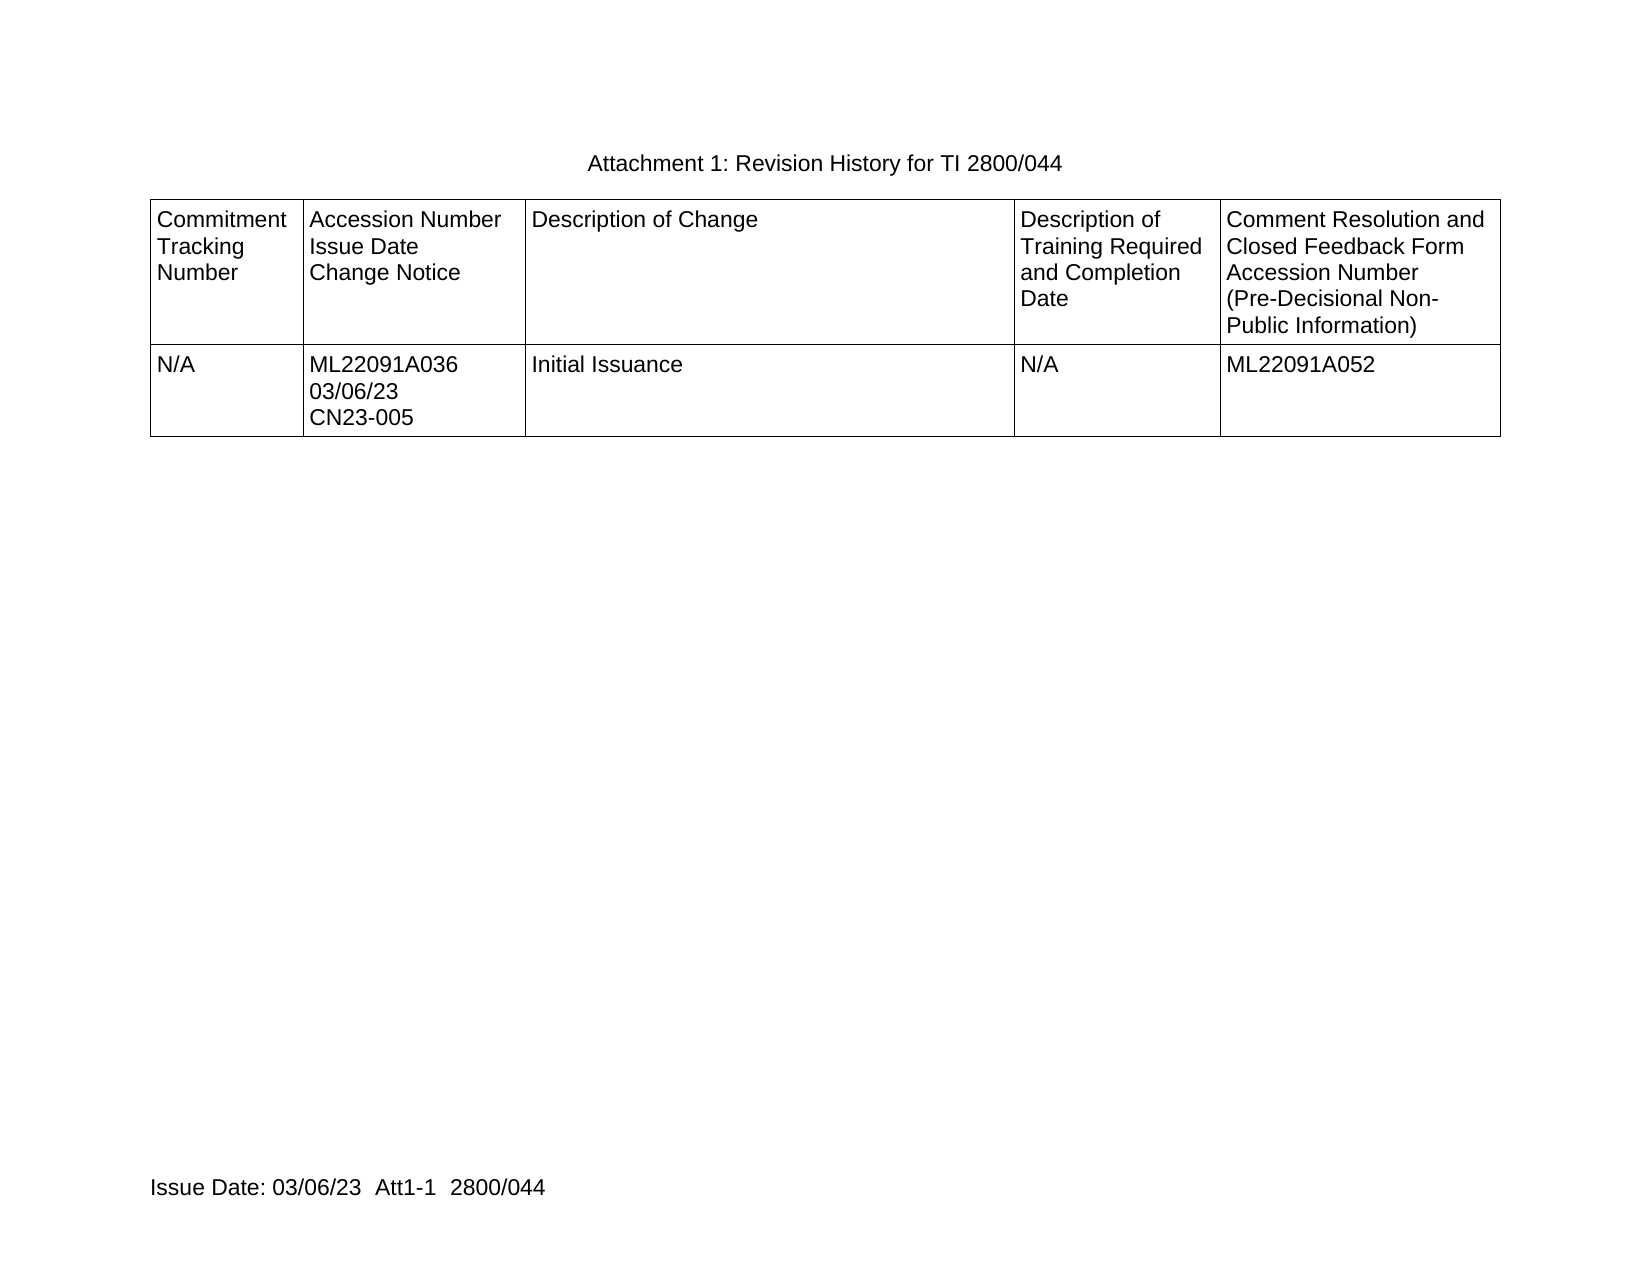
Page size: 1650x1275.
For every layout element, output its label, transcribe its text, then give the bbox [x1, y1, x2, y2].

table_cell ML22091A036 03/06/23 CN23-005 [304, 345, 525, 436]
title Attachment 1: Revision History for TI 2800/044 [150, 150, 1500, 176]
table_cell N/A [151, 345, 303, 436]
table_header Commitment Tracking Number [151, 200, 303, 344]
table_header Description of Change [526, 200, 1014, 344]
table_cell N/A [1015, 345, 1220, 436]
table_cell ML22091A052 [1221, 345, 1500, 436]
table_header Description of Training Required and Completion Date [1015, 200, 1220, 344]
table_cell Initial Issuance [526, 345, 1014, 436]
table_header Comment Resolution and Closed Feedback Form Accession Number (Pre-Decisional Non-Public Information) [1221, 200, 1500, 344]
table_header Accession Number Issue Date Change Notice [304, 200, 525, 344]
